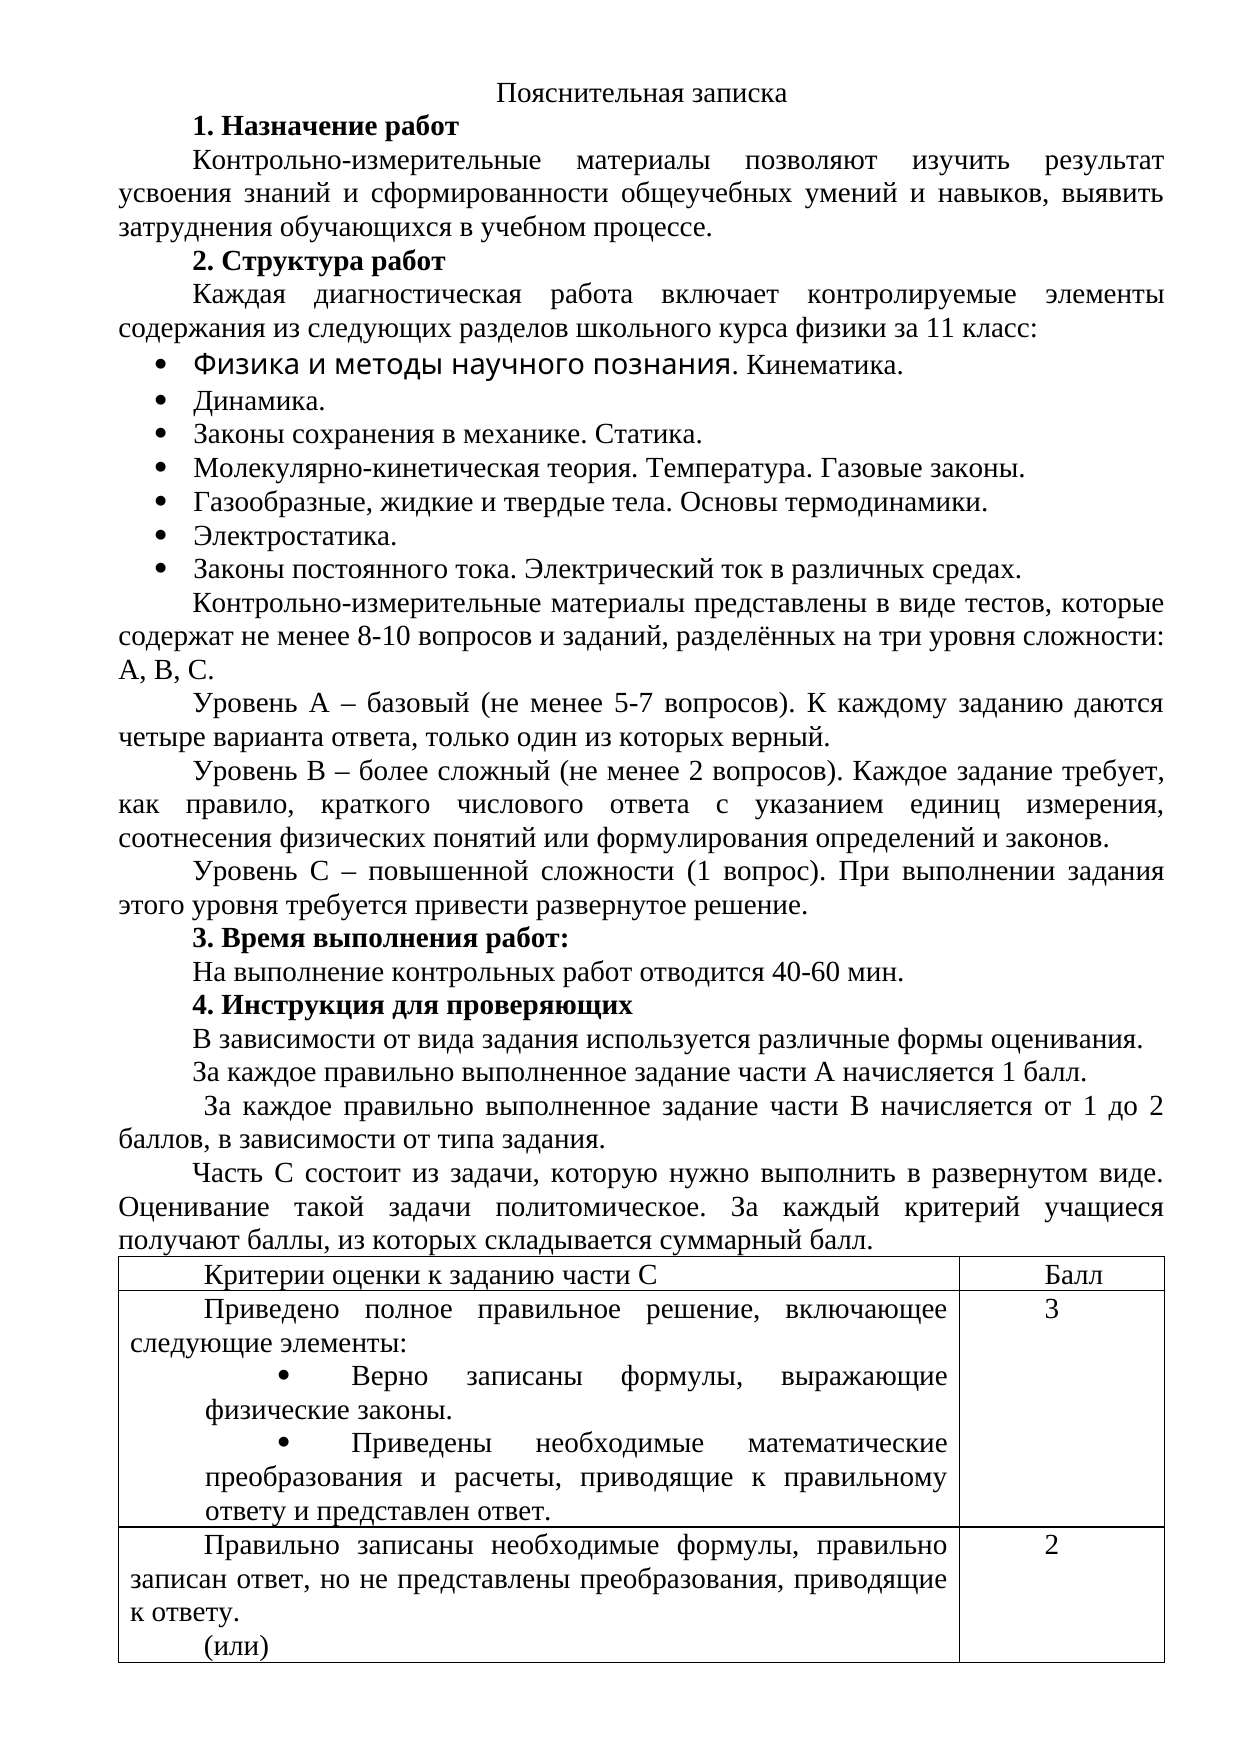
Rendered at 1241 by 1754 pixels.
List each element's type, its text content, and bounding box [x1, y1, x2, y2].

text За каждое правильно выполненное задание части В начисляется от 1 до 2 баллов, в зависимости от типа задания. [118, 1088, 1165, 1155]
text 2. Структура работ [118, 243, 1165, 276]
text Уровень А – базовый (не менее 5-7 вопросов). К каждому заданию даются четыре варианта ответа, только один из которых верный. [118, 686, 1165, 753]
list Физика и методы научного познания. Кинематика. [156, 343, 1165, 383]
list Законы сохранения в механике. Статика. [156, 417, 1165, 450]
text На выполнение контрольных работ отводится 40-60 мин. [118, 954, 1165, 987]
text 4. Инструкция для проверяющих [118, 987, 1165, 1021]
table_cell Приведено полное правильное решение, включающее следующие элементы: Верно записаны формулы, выражающие физические законы. Приведены необходимые математические преобразования и расчеты, приводящие к правильному ответу и представлен ответ. [119, 1291, 959, 1526]
table_header Балл [960, 1257, 1164, 1290]
text Пояснительная записка [118, 75, 1165, 108]
list Динамика. [156, 383, 1165, 417]
list Законы постоянного тока. Электрический ток в различных средах. [156, 551, 1165, 585]
text Контрольно-измерительные материалы позволяют изучить результат усвоения знаний и сформированности общеучебных умений и навыков, выявить затруднения обучающихся в учебном процессе. [118, 142, 1165, 243]
text 1. Назначение работ [118, 108, 1165, 142]
text За каждое правильно выполненное задание части А начисляется 1 балл. [118, 1054, 1165, 1088]
text Часть С состоит из задачи, которую нужно выполнить в развернутом виде. Оценивание такой задачи политомическое. За каждый критерий учащиеся получают баллы, из которых складывается суммарный балл. [118, 1155, 1165, 1256]
text Уровень В – более сложный (не менее 2 вопросов). Каждое задание требует, как правило, краткого числового ответа с указанием единиц измерения, соотнесения физических понятий или формулирования определений и законов. [118, 753, 1165, 853]
text 3. Время выполнения работ: [118, 920, 1165, 954]
list Молекулярно-кинетическая теория. Температура. Газовые законы. [156, 450, 1165, 484]
text Контрольно-измерительные материалы представлены в виде тестов, которые содержат не менее 8-10 вопросов и заданий, разделённых на три уровня сложности: А, В, С. [118, 585, 1165, 686]
text Уровень С – повышенной сложности (1 вопрос). При выполнении задания этого уровня требуется привести развернутое решение. [118, 853, 1165, 920]
text Каждая диагностическая работа включает контролируемые элементы содержания из следующих разделов школьного курса физики за 11 класс: [118, 276, 1165, 343]
list Газообразные, жидкие и твердые тела. Основы термодинамики. [156, 484, 1165, 518]
list Электростатика. [156, 518, 1165, 551]
table_header Критерии оценки к заданию части С [119, 1257, 959, 1290]
table_cell 2 [960, 1528, 1164, 1662]
table_cell 3 [960, 1291, 1164, 1526]
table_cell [119, 1528, 959, 1662]
text В зависимости от вида задания используется различные формы оценивания. [118, 1021, 1165, 1054]
